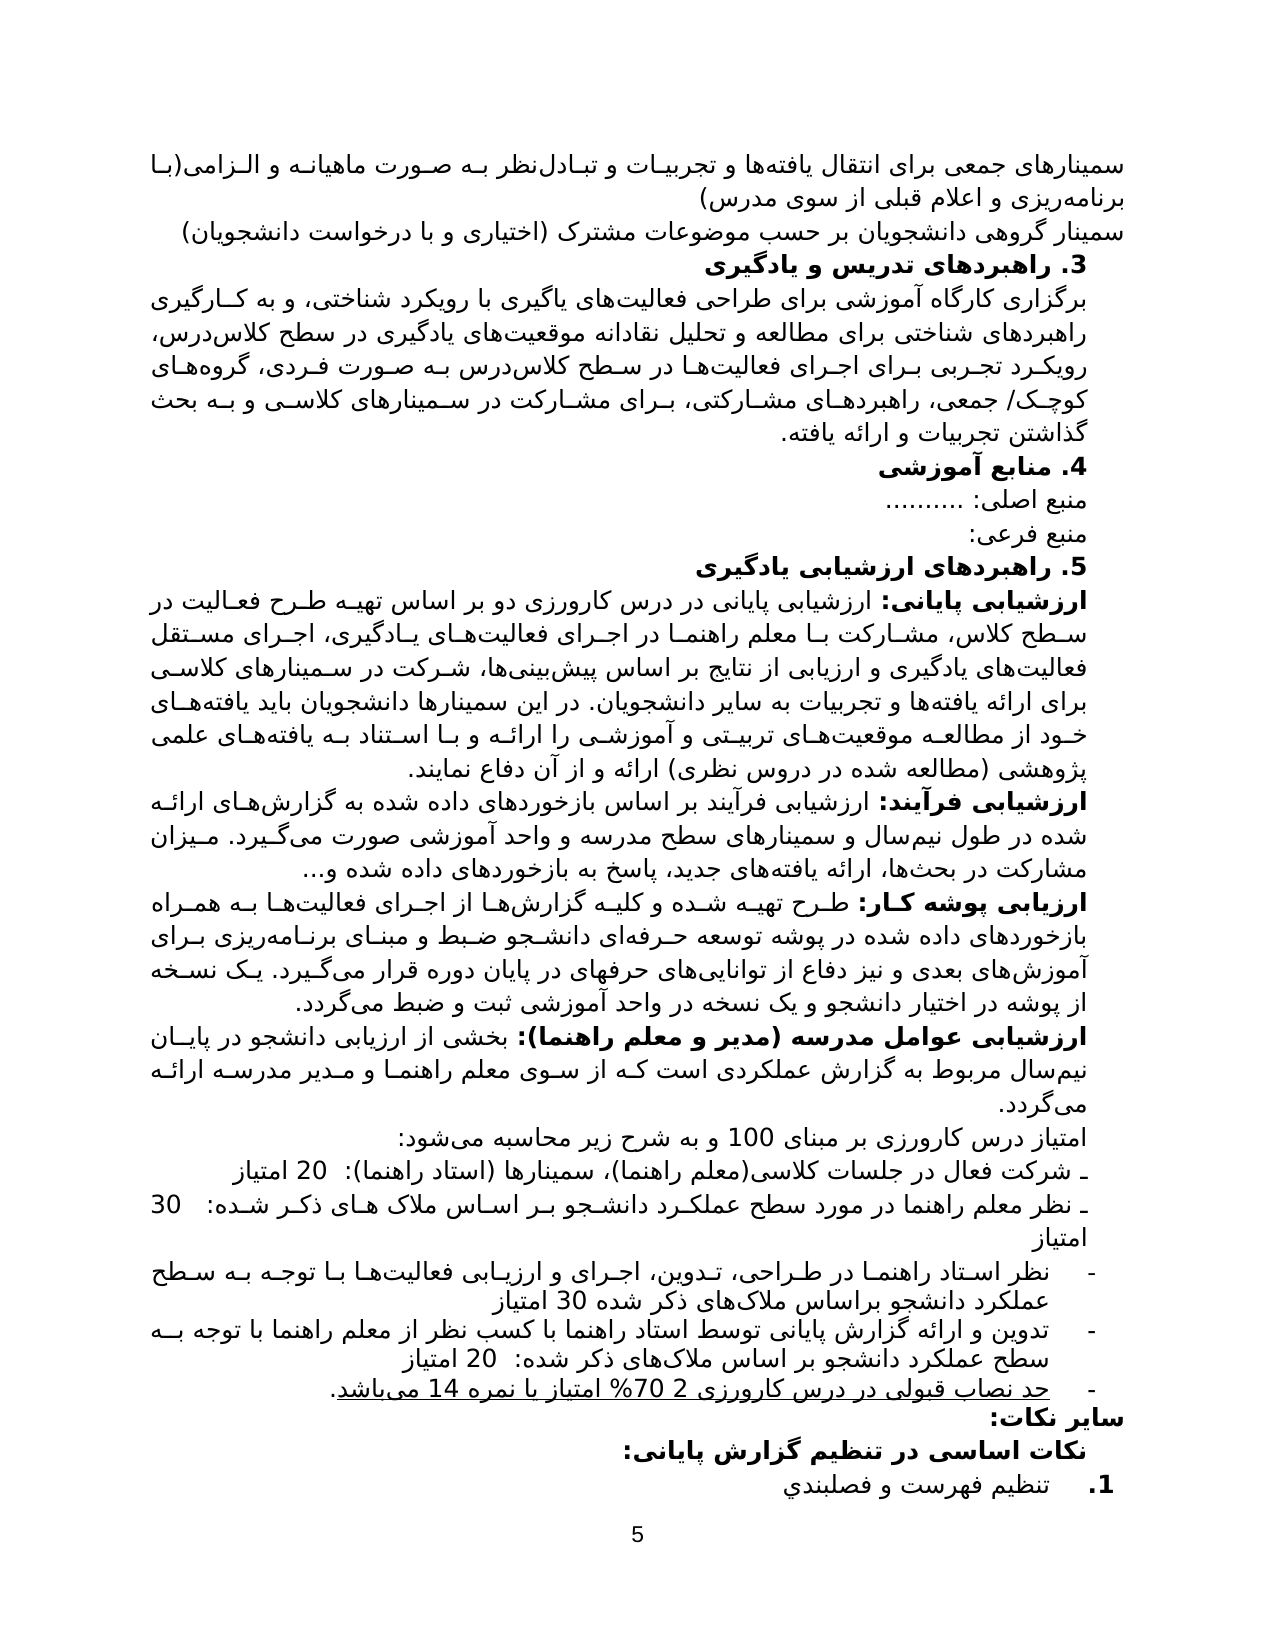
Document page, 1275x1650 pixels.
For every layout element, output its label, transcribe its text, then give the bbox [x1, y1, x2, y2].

list تنظیم فهرست و فصلبندي [150, 1470, 1087, 1499]
text امتیاز درس کارورزی بر مبنای 100 و به شرح زیر محاسبه می‌شود: [150, 1123, 1087, 1152]
text 5. راهبردهای ارزشیابی یادگیری [150, 552, 1087, 582]
text برگزاری کارگاه آموزشی برای طراحی فعالیت‌های یاگیری با رویکرد شناختی، و به کارگیری راهبردهای شناختی برای مطالعه و تحلیل نقادانه موقعیت‌های یادگیری در سطح کلاس‌درس، رویکرد تجربی برای اجرای فعالیت‌ها در سطح کلاس‌درس به صورت فردی، گروه‌های کوچک/ جمعی، راهبردهای مشارکتی، برای مشارکت در سمینارهای کلاسی و به بحث گذاشتن تجربیات و ارائه یافته. [150, 284, 1087, 447]
text ـ نظر معلم راهنما در مورد سطح عملکرد دانشجو بر اساس ملاک های ذکر شده: 30 امتیاز [150, 1190, 1087, 1252]
text ارزشیابی پایانی: ارزشیابی پایانی در درس کارورزی دو بر اساس تهیه طرح فعالیت در سطح کلاس، مشارکت با معلم راهنما در اجرای فعالیت‌های یادگیری، اجرای مستقل فعالیت‌های یادگیری و ارزیابی از نتایج بر اساس پیش‌بینی‌ها، شرکت در سمینارهای کلاسی برای ارائه یافته‌ها و تجربیات به سایر دانشجویان. در این سمینارها دانشجویان باید یافته‌های خود از مطالعه موقعیت‌های تربیتی و آموزشی را ارائه و با استناد به یافته‌های علمی پژوهشی (مطالعه شده در دروس نظری) ارائه و از آن دفاع نمایند. [150, 586, 1087, 783]
text 4. منابع آموزشی [150, 452, 1087, 481]
text منبع فرعی: [150, 519, 1087, 548]
text ارزشیابی فرآیند: ارزشیابی فرآیند بر اساس بازخوردهای داده شده به گزارش‌های ارائه شده در طول نیم‌سال و سمینارهای سطح مدرسه و واحد آموزشی صورت می‌گیرد. میزان مشارکت در بحث‌ها، ارائه یافته‌های جدید، پاسخ به بازخوردهای داده شده و... [150, 787, 1087, 883]
text 3. راهبردهای تدریس و یادگیری [150, 251, 1087, 280]
text منبع اصلی: .......... [150, 485, 1087, 514]
text سمینارهای جمعی برای انتقال یافته‌ها و تجربیات و تبادل‌نظر به صورت ماهیانه و الزامی(با برنامه‌ریزی و اعلام قبلی از سوی مدرس) [150, 150, 1125, 213]
text سایر نکات: [150, 1403, 1125, 1432]
list تدوین و ارائه گزارش پایانی توسط استاد راهنما با کسب نظر از معلم راهنما با توجه به سطح عملکرد دانشجو بر اساس ملاک‌های ذکر شده: 20 امتیاز [150, 1315, 1087, 1374]
text نکات اساسی در تنظیم گزارش پایانی: [150, 1437, 1087, 1466]
text ارزیابی پوشه کار: طرح تهیه شده و کلیه گزارش‌ها از اجرای فعالیت‌ها به همراه بازخوردهای داده شده در پوشه توسعه حرفه‌ای دانشجو ضبط و مبنای برنامه‌ریزی برای آموزش‌های بعدی و نیز دفاع از توانایی‌های حرفه‏ای در پایان دوره قرار می‌گیرد. یک نسخه از پوشه در اختیار دانشجو و یک نسخه در واحد آموزشی ثبت و ضبط می‌گردد. [150, 888, 1087, 1018]
text سمینار گروهی دانشجویان بر حسب موضوعات مشترک (اختیاری و با درخواست دانشجویان) [150, 217, 1125, 246]
text ـ شرکت فعال در جلسات کلاسی(معلم راهنما)، سمینارها (استاد راهنما): 20 امتیاز [150, 1156, 1087, 1185]
list نظر استاد راهنما در طراحی، تدوین، اجرای و ارزیابی فعالیت‌ها با توجه به سطح عملکرد دانشجو براساس ملاک‌های ذکر شده 30 امتیاز [150, 1257, 1087, 1315]
text ارزشیابی عوامل مدرسه (مدیر و معلم راهنما): بخشی از ارزیابی دانشجو در پایان نیم‌سال مربوط به گزارش عملکردی است که از سوی معلم راهنما و مدیر مدرسه ارائه می‌گردد. [150, 1022, 1087, 1118]
list حد نصاب قبولی در درس کارورزی 2 70% امتیاز یا نمره 14 می‌باشد. [150, 1374, 1087, 1403]
